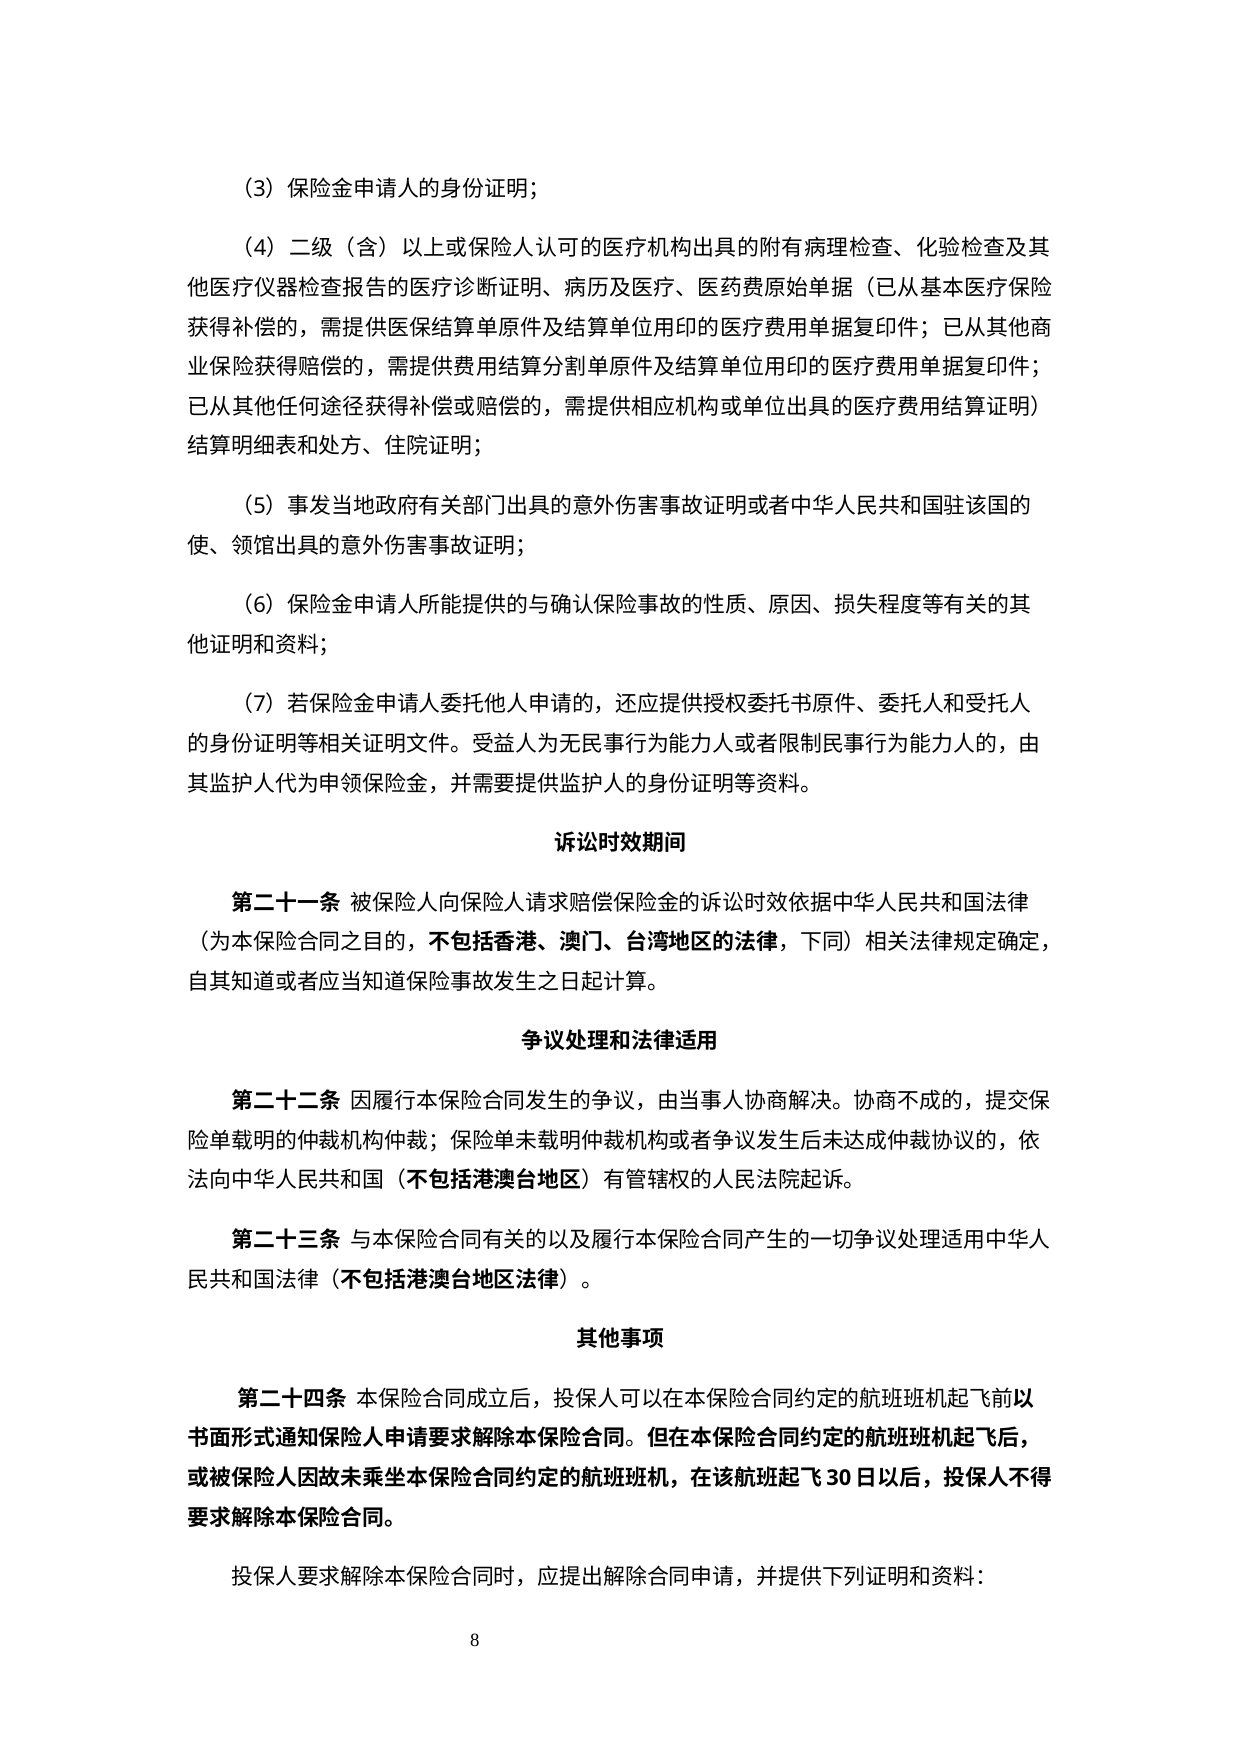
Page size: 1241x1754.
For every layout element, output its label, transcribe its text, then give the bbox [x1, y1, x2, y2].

text 第二十三条 与本保险合同有关的以及履行本保险合同产生的一切争议处理适用中华人民共和国法律（不包括港澳台地区法律）。 [187, 1214, 1053, 1293]
text （4）二级（含）以上或保险人认可的医疗机构出具的附有病理检查、化验检查及其他医疗仪器检查报告的医疗诊断证明、病历及医疗、医药费原始单据（已从基本医疗保险获得补偿的，需提供医保结算单原件及结算单位用印的医疗费用单据复印件；已从其他商业保险获得赔偿的，需提供费用结算分割单原件及结算单位用印的医疗费用单据复印件；已从其他任何途径获得补偿或赔偿的，需提供相应机构或单位出具的医疗费用结算证明）、结算明细表和处方、住院证明； [187, 222, 1053, 460]
text 第二十二条 因履行本保险合同发生的争议，由当事人协商解决。协商不成的，提交保险单载明的仲裁机构仲裁；保险单未载明仲裁机构或者争议发生后未达成仲裁协议的，依法向中华人民共和国（不包括港澳台地区）有管辖权的人民法院起诉。 [187, 1075, 1053, 1194]
text （3）保险金申请人的身份证明； [187, 163, 1053, 202]
text （7）若保险金申请人委托他人申请的，还应提供授权委托书原件、委托人和受托人的身份证明等相关证明文件。受益人为无民事行为能力人或者限制民事行为能力人的，由其监护人代为申领保险金，并需要提供监护人的身份证明等资料。 [187, 678, 1053, 797]
text 争议处理和法律适用 [187, 1016, 1053, 1055]
text 其他事项 [187, 1313, 1053, 1353]
text （6）保险金申请人所能提供的与确认保险事故的性质、原因、损失程度等有关的其他证明和资料； [187, 579, 1053, 658]
text 第二十一条 被保险人向保险人请求赔偿保险金的诉讼时效依据中华人民共和国法律（为本保险合同之目的，不包括香港、澳门、台湾地区的法律，下同）相关法律规定确定，自其知道或者应当知道保险事故发生之日起计算。 [187, 877, 1053, 996]
text 第二十四条 本保险合同成立后，投保人可以在本保险合同约定的航班班机起飞前以书面形式通知保险人申请要求解除本保险合同。但在本保险合同约定的航班班机起飞后，或被保险人因故未乘坐本保险合同约定的航班班机，在该航班起飞30日以后，投保人不得要求解除本保险合同。 [187, 1372, 1053, 1531]
text 投保人要求解除本保险合同时，应提出解除合同申请，并提供下列证明和资料： [187, 1551, 1053, 1591]
text （5）事发当地政府有关部门出具的意外伤害事故证明或者中华人民共和国驻该国的使、领馆出具的意外伤害事故证明； [187, 480, 1053, 559]
text 诉讼时效期间 [187, 817, 1053, 857]
